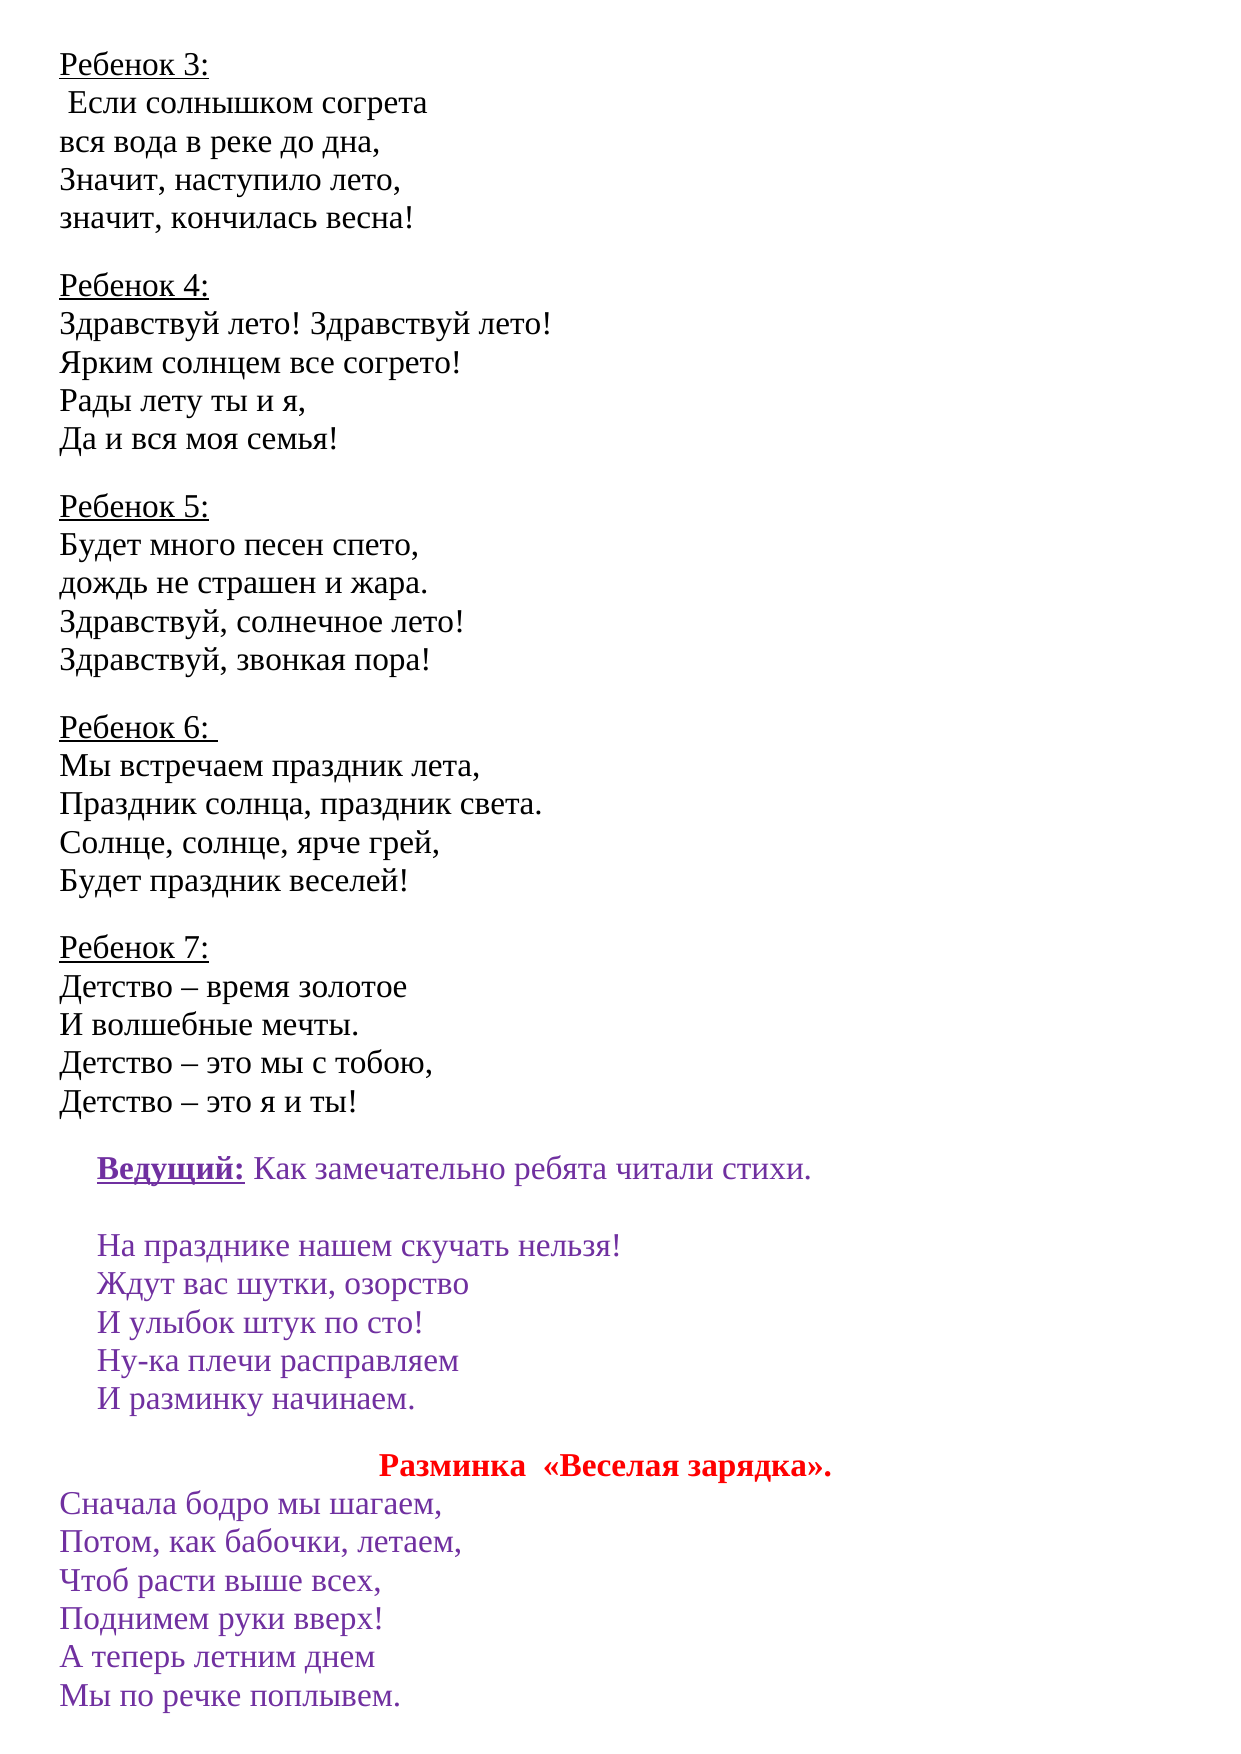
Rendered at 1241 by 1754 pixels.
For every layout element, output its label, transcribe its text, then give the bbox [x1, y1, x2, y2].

text Сначала бодро мы шагаем, [59, 1483, 1152, 1522]
text А теперь летним днем [59, 1637, 1152, 1675]
text И улыбок штук по сто! [59, 1302, 1152, 1340]
text Ребенок 7: Детство – время золотое И волшебные мечты. Детство – это мы с тобою, Детство – это я и ты! [59, 928, 1152, 1119]
text На празднике нашем скучать нельзя! [59, 1225, 1152, 1263]
text Ну-ка плечи расправляем [59, 1340, 1152, 1378]
text Ведущий: Как замечательно ребята читали стихи. [59, 1148, 1152, 1187]
text Ребенок 6: Мы встречаем праздник лета, Праздник солнца, праздник света. Солнце, солнце, ярче грей, Будет праздник веселей! [59, 707, 1152, 898]
text Ребенок 3: Если солнышком согрета вся вода в реке до дна, Значит, наступило лето, значит, кончилась весна! [59, 44, 1152, 236]
text Ребенок 5: Будет много песен спето, дождь не страшен и жара. Здравствуй, солнечное лето! Здравствуй, звонкая пора! [59, 486, 1152, 678]
text Разминка «Веселая зарядка». [59, 1445, 1152, 1483]
text Потом, как бабочки, летаем, [59, 1522, 1152, 1560]
text Ждут вас шутки, озорство [59, 1263, 1152, 1302]
text Ребенок 4: Здравствуй лето! Здравствуй лето! Ярким солнцем все согрето! Рады лету ты и я, Да и вся моя семья! [59, 265, 1152, 457]
text Мы по речке поплывем. [59, 1675, 1152, 1713]
text Чтоб расти выше всех, [59, 1560, 1152, 1598]
text И разминку начинаем. [59, 1378, 1152, 1445]
text Поднимем руки вверх! [59, 1598, 1152, 1637]
